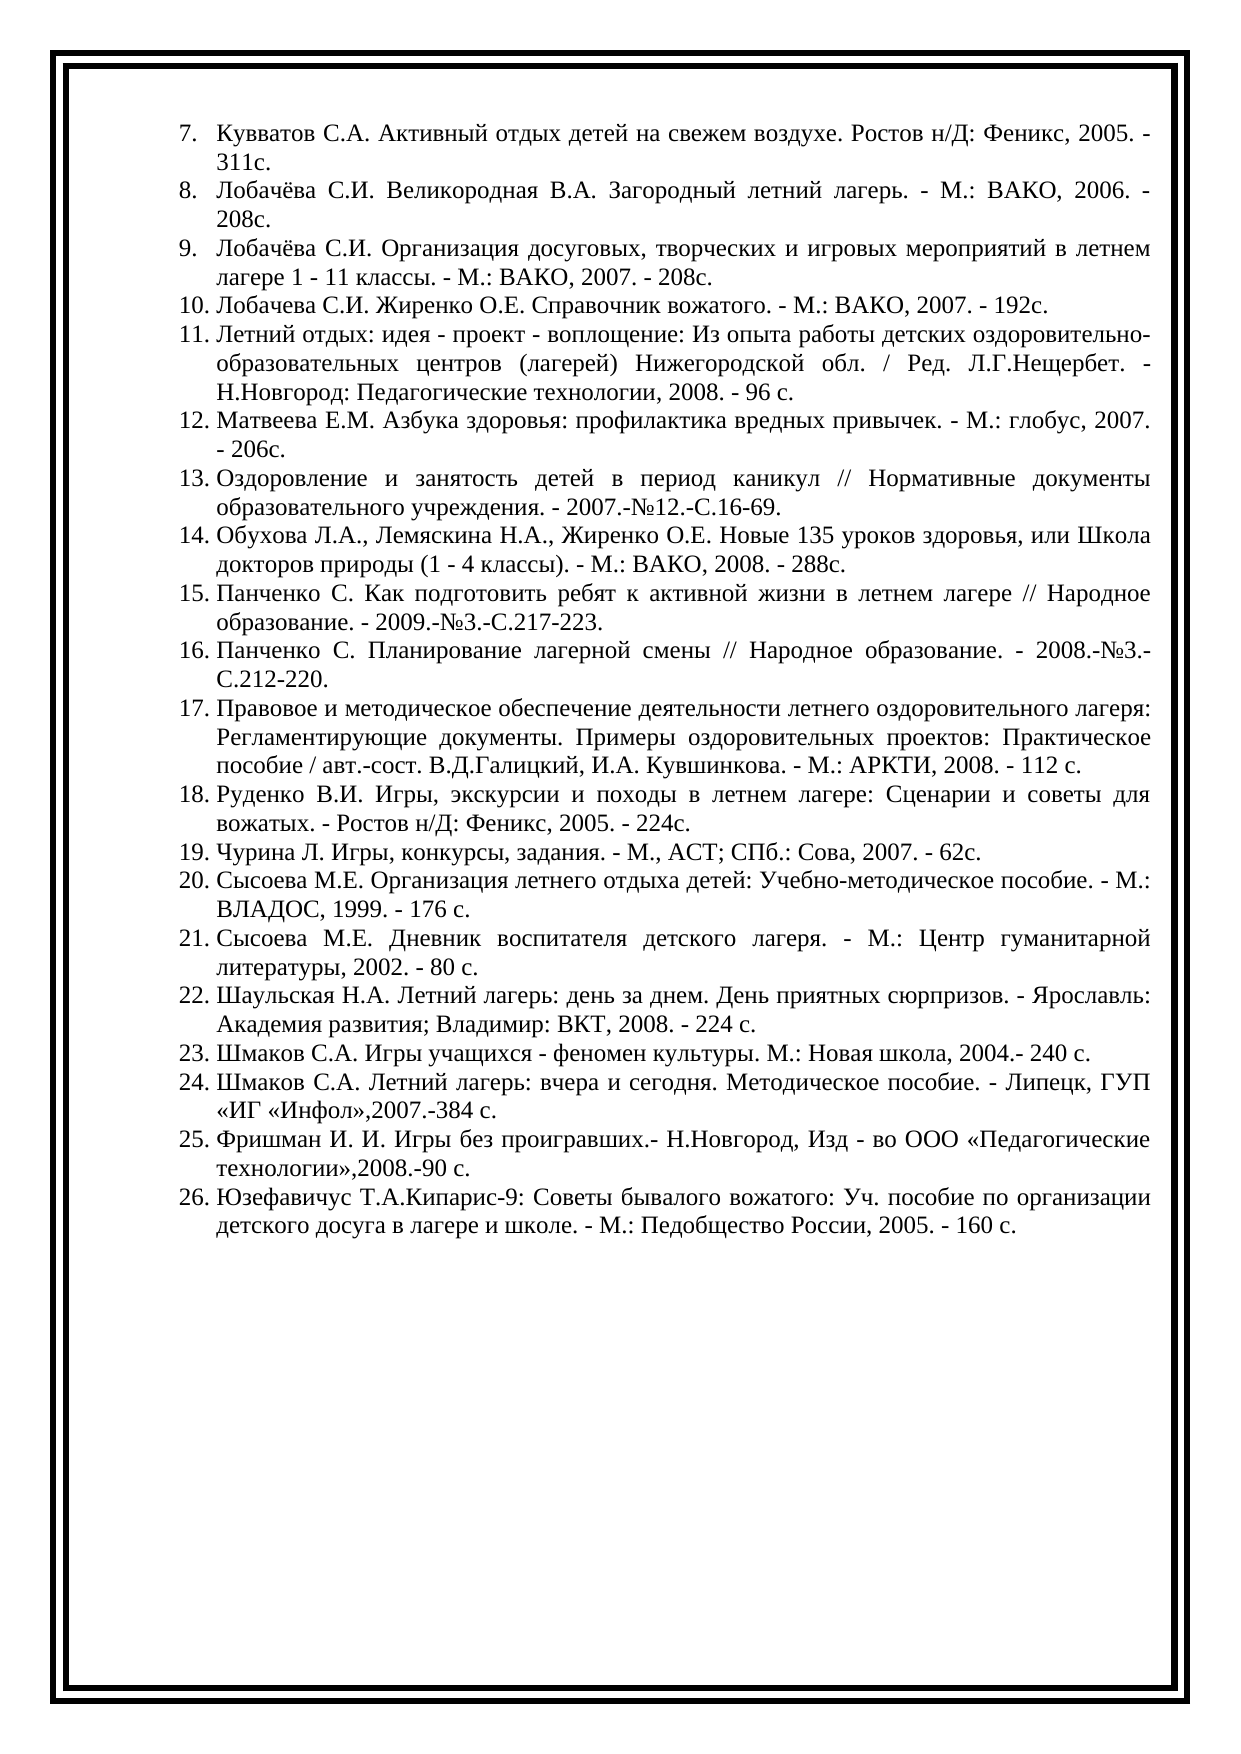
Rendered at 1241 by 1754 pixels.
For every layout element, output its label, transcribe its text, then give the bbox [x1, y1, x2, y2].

list Шмаков С.А. Игры учащихся - феномен культуры. М.: Новая школа, 2004.- 240 с. [179, 1038, 1152, 1067]
list Чурина Л. Игры, конкурсы, задания. - М., АСТ; СПб.: Сова, 2007. - 62с. [179, 837, 1152, 866]
list Панченко С. Как подготовить ребят к активной жизни в летнем лагере // Народное образование. - 2009.-№3.-С.217-223. [179, 578, 1152, 636]
list Летний отдых: идея - проект - воплощение: Из опыта работы детских оздоровительно-образовательных центров (лагерей) Нижегородской обл. / Ред. Л.Г.Нещербет. - Н.Новгород: Педагогические технологии, 2008. - 96 с. [179, 319, 1152, 406]
list Правовое и методическое обеспечение деятельности летнего оздоровительного лагеря: Регламентирующие документы. Примеры оздоровительных проектов: Практическое пособие / авт.-сост. В.Д.Галицкий, И.А. Кувшинкова. - М.: АРКТИ, 2008. - 112 с. [179, 693, 1152, 779]
list Оздоровление и занятость детей в период каникул // Нормативные документы образовательного учреждения. - 2007.-№12.-С.16-69. [179, 463, 1152, 521]
list Матвеева Е.М. Азбука здоровья: профилактика вредных привычек. - М.: глобус, 2007. - 206с. [179, 406, 1152, 463]
list Руденко В.И. Игры, экскурсии и походы в летнем лагере: Сценарии и советы для вожатых. - Ростов н/Д: Феникс, 2005. - 224с. [179, 779, 1152, 837]
list Панченко С. Планирование лагерной смены // Народное образование. - 2008.-№3.-С.212-220. [179, 636, 1152, 693]
list Лобачёва С.И. Великородная В.А. Загородный летний лагерь. - М.: ВАКО, 2006. - 208с. [179, 176, 1152, 233]
list Обухова Л.А., Лемяскина Н.А., Жиренко О.Е. Новые 135 уроков здоровья, или Школа докторов природы (1 - 4 классы). - М.: ВАКО, 2008. - 288с. [179, 521, 1152, 578]
list Шаульская Н.А. Летний лагерь: день за днем. День приятных сюрпризов. - Ярославль: Академия развития; Владимир: ВКТ, 2008. - 224 с. [179, 981, 1152, 1038]
list Шмаков С.А. Летний лагерь: вчера и сегодня. Методическое пособие. - Липецк, ГУП «ИГ «Инфол»,2007.-384 с. [179, 1067, 1152, 1124]
list Сысоева М.Е. Дневник воспитателя детского лагеря. - М.: Центр гуманитарной литературы, 2002. - 80 с. [179, 923, 1152, 981]
list Фришман И. И. Игры без проигравших.- Н.Новгород, Изд - во ООО «Педагогические технологии»,2008.-90 с. [179, 1124, 1152, 1182]
list Юзефавичус Т.А.Кипарис-9: Советы бывалого вожатого: Уч. пособие по организации детского досуга в лагере и школе. - М.: Педобщество России, 2005. - 160 с. [179, 1182, 1152, 1239]
list Лобачёва С.И. Организация досуговых, творческих и игровых мероприятий в летнем лагере 1 - 11 классы. - М.: ВАКО, 2007. - 208с. [179, 233, 1152, 291]
list Кувватов С.А. Активный отдых детей на свежем воздухе. Ростов н/Д: Феникс, 2005. - 311с. [179, 118, 1152, 176]
list Сысоева М.Е. Организация летнего отдыха детей: Учебно-методическое пособие. - М.: ВЛАДОС, 1999. - 176 с. [179, 866, 1152, 923]
list Лобачева С.И. Жиренко О.Е. Справочник вожатого. - М.: ВАКО, 2007. - 192с. [179, 291, 1152, 319]
